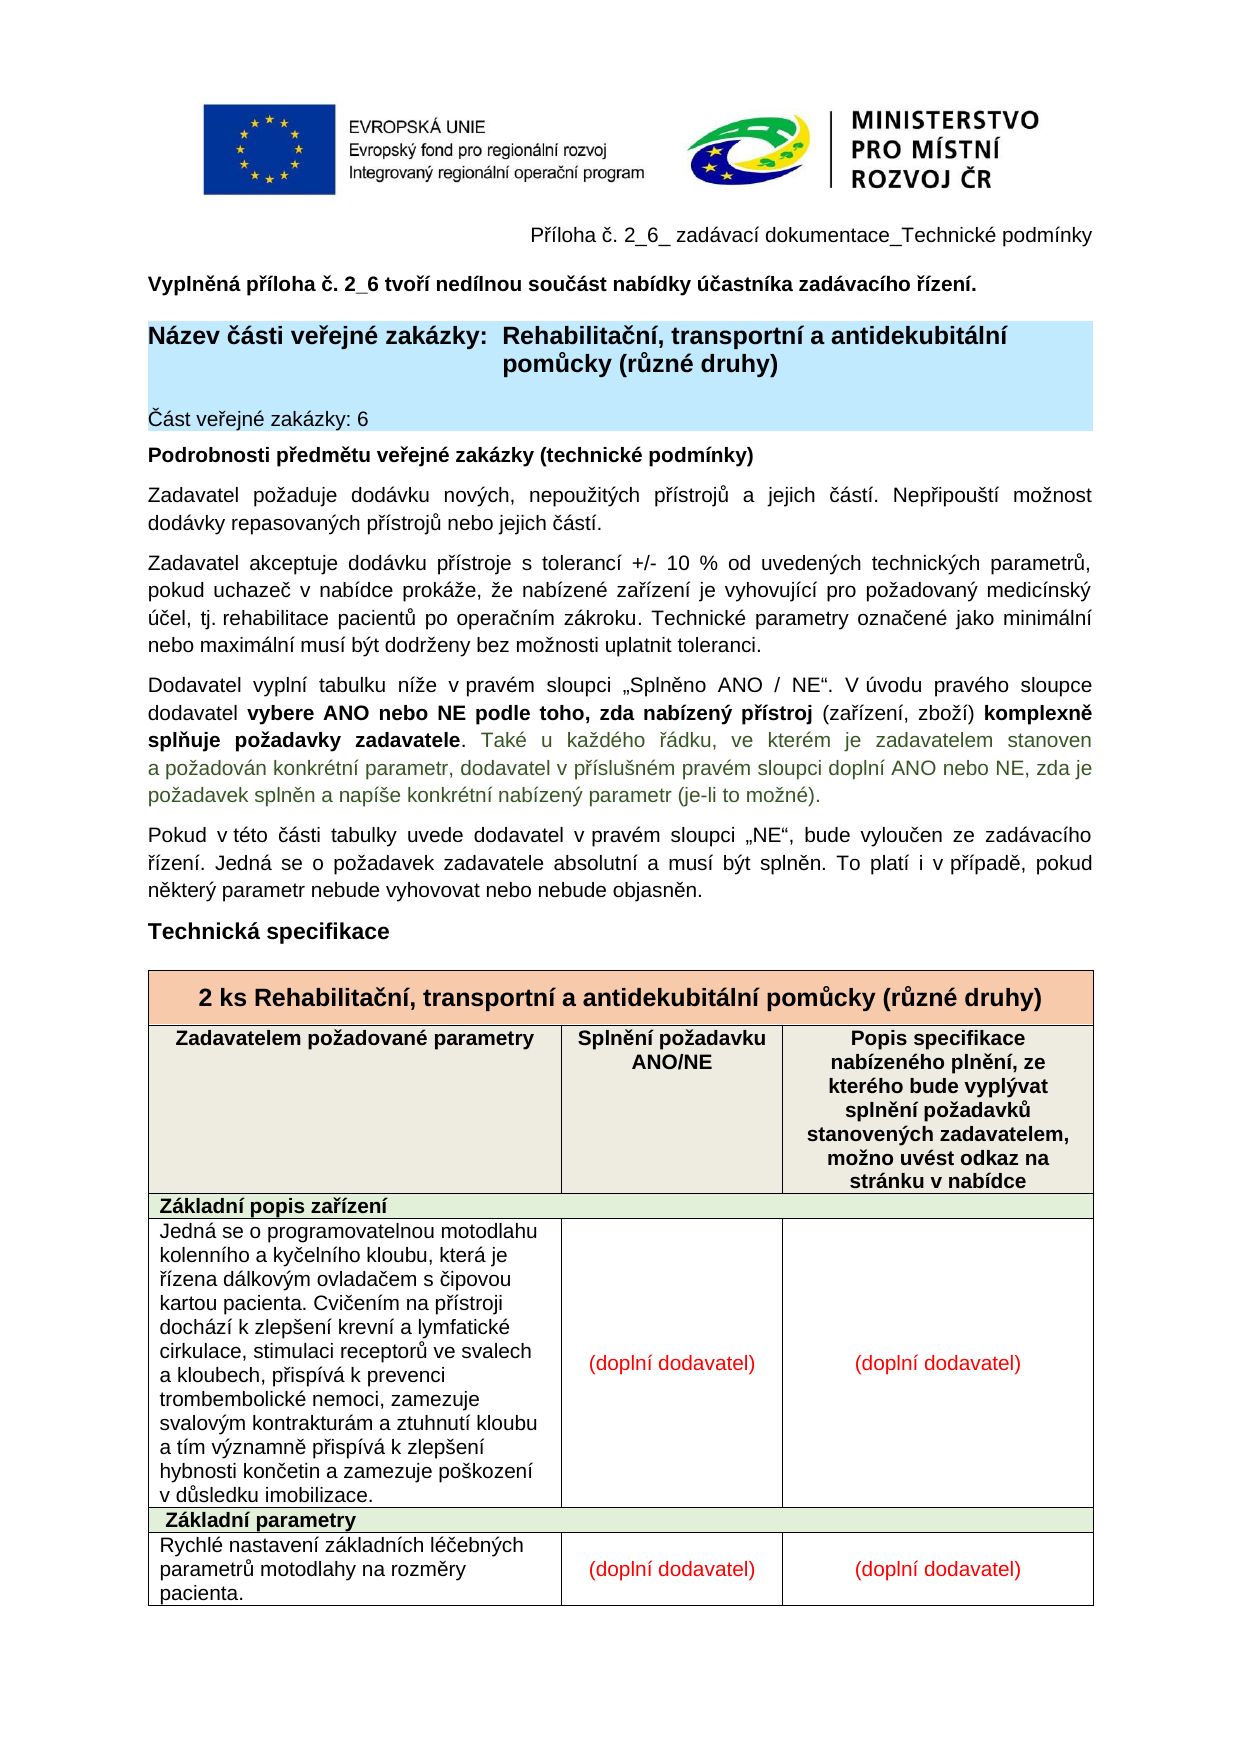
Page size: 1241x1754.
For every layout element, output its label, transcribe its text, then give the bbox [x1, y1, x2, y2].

table_cell (doplní dodavatel) [783, 1533, 1093, 1605]
text Zadavatel akceptuje dodávku přístroje s tolerancí +/- 10 % od uvedených technických parametrů, pokud uchazeč v nabídce prokáže, že nabízené zařízení je vyhovující pro požadovaný medicínský účel, tj. rehabilitace pacientů po operačním zákroku. Technické parametry označené jako minimální nebo maximální musí být dodrženy bez možnosti uplatnit toleranci. [148, 551, 1093, 657]
text Podrobnosti předmětu veřejné zakázky (technické podmínky) [148, 443, 1093, 467]
text Pokud v této části tabulky uvede dodavatel v pravém sloupci „NE“, bude vyloučen ze zadávacího řízení. Jedná se o požadavek zadavatele absolutní a musí být splněn. To platí i v případě, pokud některý parametr nebude vyhovovat nebo nebude objasněn. [148, 823, 1093, 902]
table_cell Základní popis zařízení [149, 1194, 1093, 1218]
text Název části veřejné zakázky: Rehabilitační, transportní a antidekubitální pomůcky (různé druhy) [148, 321, 1093, 378]
text Zadavatel požaduje dodávku nových, nepoužitých přístrojů a jejich částí. Nepřipouští možnost dodávky repasovaných přístrojů nebo jejich částí. [148, 483, 1093, 535]
table_cell Rychlé nastavení základních léčebných parametrů motodlahy na rozměry pacienta. [149, 1533, 561, 1605]
table_cell Zadavatelem požadované parametry [149, 1026, 561, 1193]
text Vyplněná příloha č. 2_6 tvoří nedílnou součást nabídky účastníka zadávacího řízení. [148, 272, 1093, 296]
table_header 2 ks Rehabilitační, transportní a antidekubitální pomůcky (různé druhy) [149, 971, 1093, 1024]
text Dodavatel vyplní tabulku níže v pravém sloupci „Splněno ANO / NE“. V úvodu pravého sloupce dodavatel vybere ANO nebo NE podle toho, zda nabízený přístroj (zařízení, zboží) komplexně splňuje požadavky zadavatele. Také u každého řádku, ve kterém je zadavatelem stanoven a požadován konkrétní parametr, dodavatel v příslušném pravém sloupci doplní ANO nebo NE, zda je požadavek splněn a napíše konkrétní nabízený parametr (je-li to možné). [148, 673, 1093, 807]
table_cell Základní parametry [149, 1508, 1093, 1532]
text Technická specifikace [148, 918, 1093, 945]
text Příloha č. 2_6_ zadávací dokumentace_Technické podmínky [148, 223, 1093, 247]
table_cell Jedná se o programovatelnou motodlahu kolenního a kyčelního kloubu, která je řízena dálkovým ovladačem s čipovou kartou pacienta. Cvičením na přístroji dochází k zlepšení krevní a lymfatické cirkulace, stimulaci receptorů ve svalech a kloubech, přispívá k prevenci trombembolické nemoci, zamezuje svalovým kontrakturám a ztuhnutí kloubu a tím významně přispívá k zlepšení hybnosti končetin a zamezuje poškození v důsledku imobilizace. [149, 1219, 561, 1507]
table_cell (doplní dodavatel) [562, 1533, 782, 1605]
table_cell Popis specifikace nabízeného plnění, ze kterého bude vyplývat splnění požadavků stanovených zadavatelem, možno uvést odkaz na stránku v nabídce [783, 1026, 1093, 1193]
table_cell (doplní dodavatel) [562, 1219, 782, 1507]
text Část veřejné zakázky: 6 [148, 407, 1093, 431]
table_cell (doplní dodavatel) [783, 1219, 1093, 1507]
table_cell Splnění požadavku ANO/NE [562, 1026, 782, 1193]
